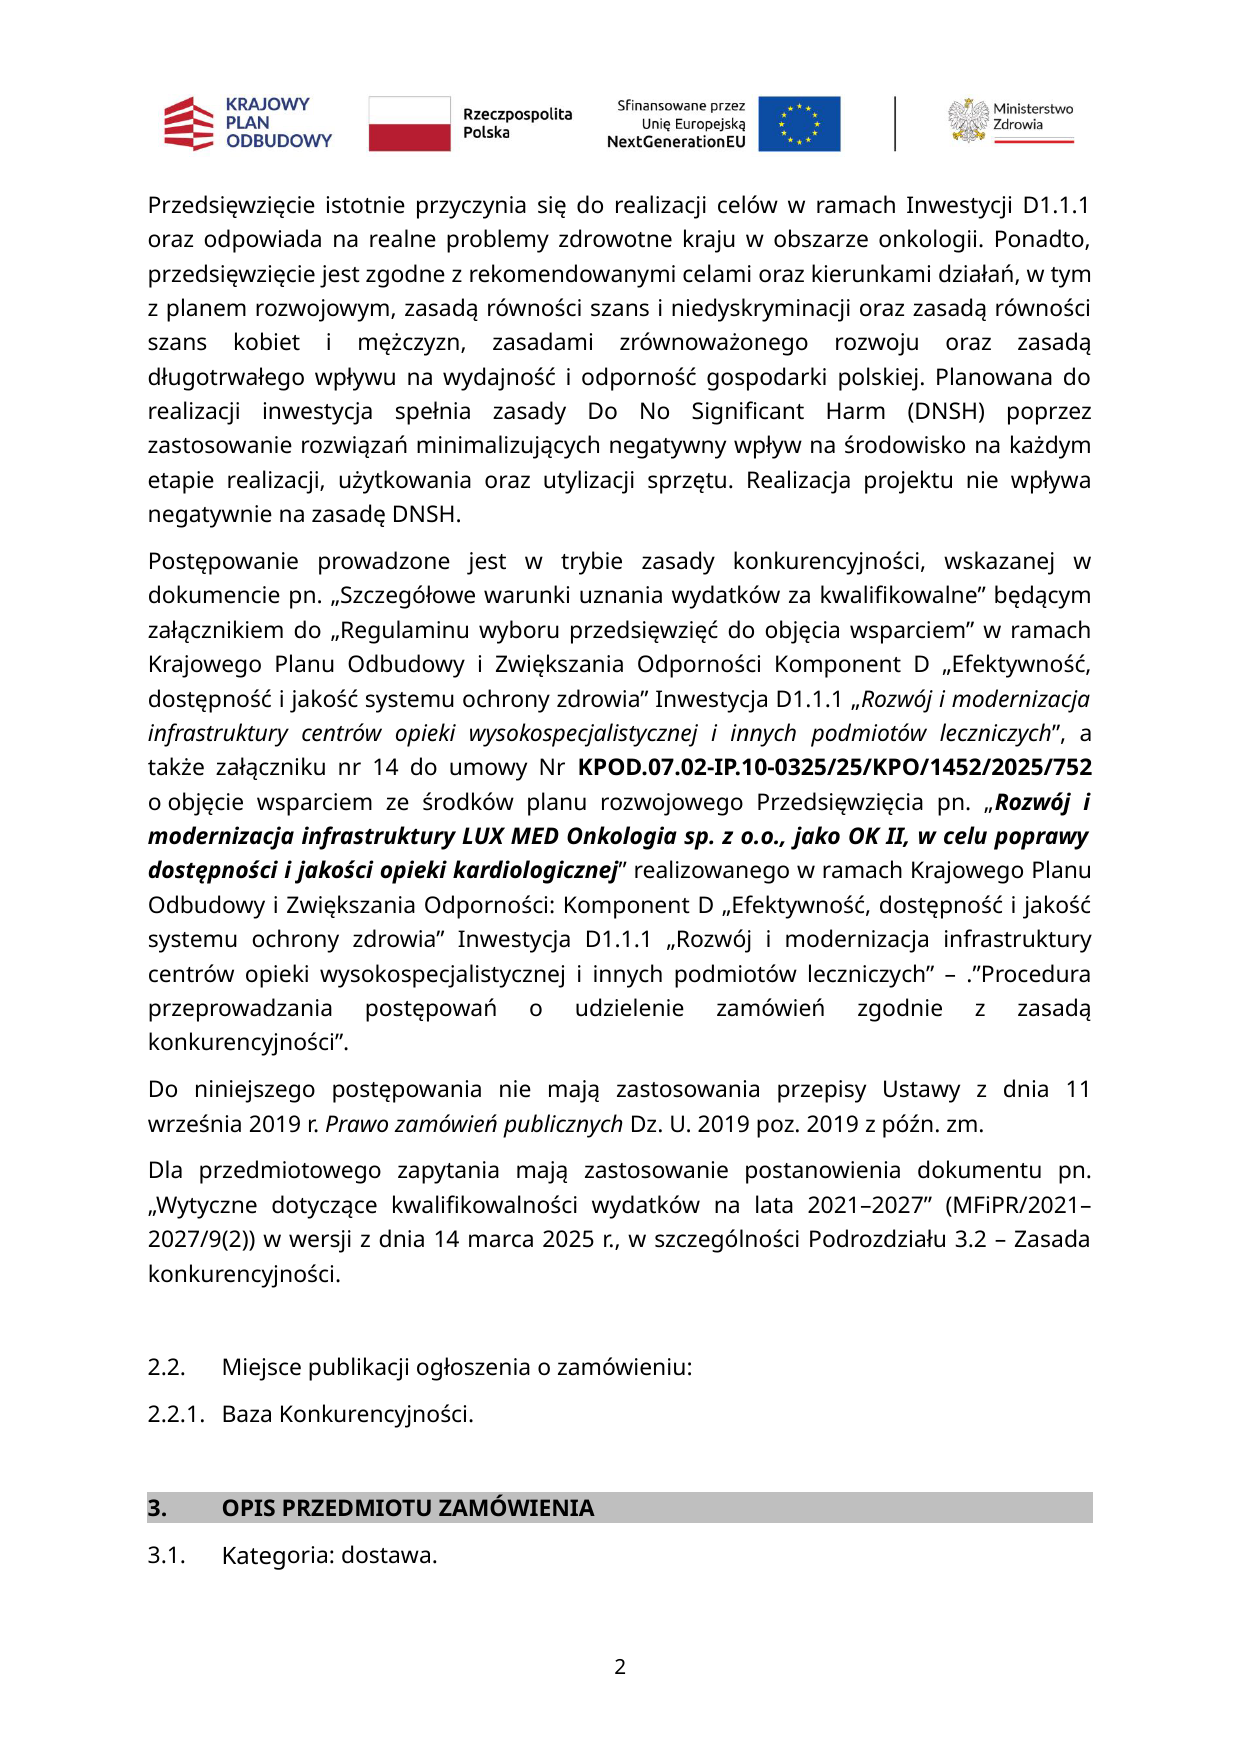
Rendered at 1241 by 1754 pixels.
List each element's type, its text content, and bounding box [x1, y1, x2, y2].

list Baza Konkurencyjności. [147, 1398, 1093, 1429]
text Postępowanie prowadzone jest w trybie zasady konkurencyjności, wskazanej w dokumencie pn. „Szczegółowe warunki uznania wydatków za kwalifikowalne” będącym załącznikiem do „Regulaminu wyboru przedsięwzięć do objęcia wsparciem” w ramach Krajowego Planu Odbudowy i Zwiększania Odporności Komponent D „Efektywność, dostępność i jakość systemu ochrony zdrowia” Inwestycja D1.1.1 „Rozwój i modernizacja infrastruktury centrów opieki wysokospecjalistycznej i innych podmiotów leczniczych”, a także załączniku nr 14 do umowy Nr KPOD.07.02-IP.10-0325/25/KPO/1452/2025/752 o objęcie wsparciem ze środków planu rozwojowego Przedsięwzięcia pn. „Rozwój i modernizacja infrastruktury LUX MED Onkologia sp. z o.o., jako OK II, w celu poprawy dostępności i jakości opieki kardiologicznej” realizowanego w ramach Krajowego Planu Odbudowy i Zwiększania Odporności: Komponent D „Efektywność, dostępność i jakość systemu ochrony zdrowia” Inwestycja D1.1.1 „Rozwój i modernizacja infrastruktury centrów opieki wysokospecjalistycznej i innych podmiotów leczniczych” – .”Procedura przeprowadzania postępowań o udzielenie zamówień zgodnie z zasadą konkurencyjności”. [148, 545, 1093, 1058]
text Przedsięwzięcie istotnie przyczynia się do realizacji celów w ramach Inwestycji D1.1.1 oraz odpowiada na realne problemy zdrowotne kraju w obszarze onkologii. Ponadto, przedsięwzięcie jest zgodne z rekomendowanymi celami oraz kierunkami działań, w tym z planem rozwojowym, zasadą równości szans i niedyskryminacji oraz zasadą równości szans kobiet i mężczyzn, zasadami zrównoważonego rozwoju oraz zasadą długotrwałego wpływu na wydajność i odporność gospodarki polskiej. Planowana do realizacji inwestycja spełnia zasady Do No Significant Harm (DNSH) poprzez zastosowanie rozwiązań minimalizujących negatywny wpływ na środowisko na każdym etapie realizacji, użytkowania oraz utylizacji sprzętu. Realizacja projektu nie wpływa negatywnie na zasadę DNSH. [147, 189, 1093, 529]
list Miejsce publikacji ogłoszenia o zamówieniu: [147, 1351, 1093, 1383]
list OPIS PRZEDMIOTU ZAMÓWIENIA [147, 1492, 1093, 1523]
picture [147, 73, 1093, 168]
text Dla przedmiotowego zapytania mają zastosowanie postanowienia dokumentu pn. „Wytyczne dotyczące kwalifikowalności wydatków na lata 2021–2027” (MFiPR/2021–2027/9(2)) w wersji z dnia 14 marca 2025 r., w szczególności Podrozdziału 3.2 – Zasada konkurencyjności. [148, 1154, 1093, 1289]
text Do niniejszego postępowania nie mają zastosowania przepisy Ustawy z dnia 11 września 2019 r. Prawo zamówień publicznych Dz. U. 2019 poz. 2019 z późn. zm. [148, 1073, 1093, 1139]
list Kategoria: dostawa. [147, 1539, 1093, 1571]
